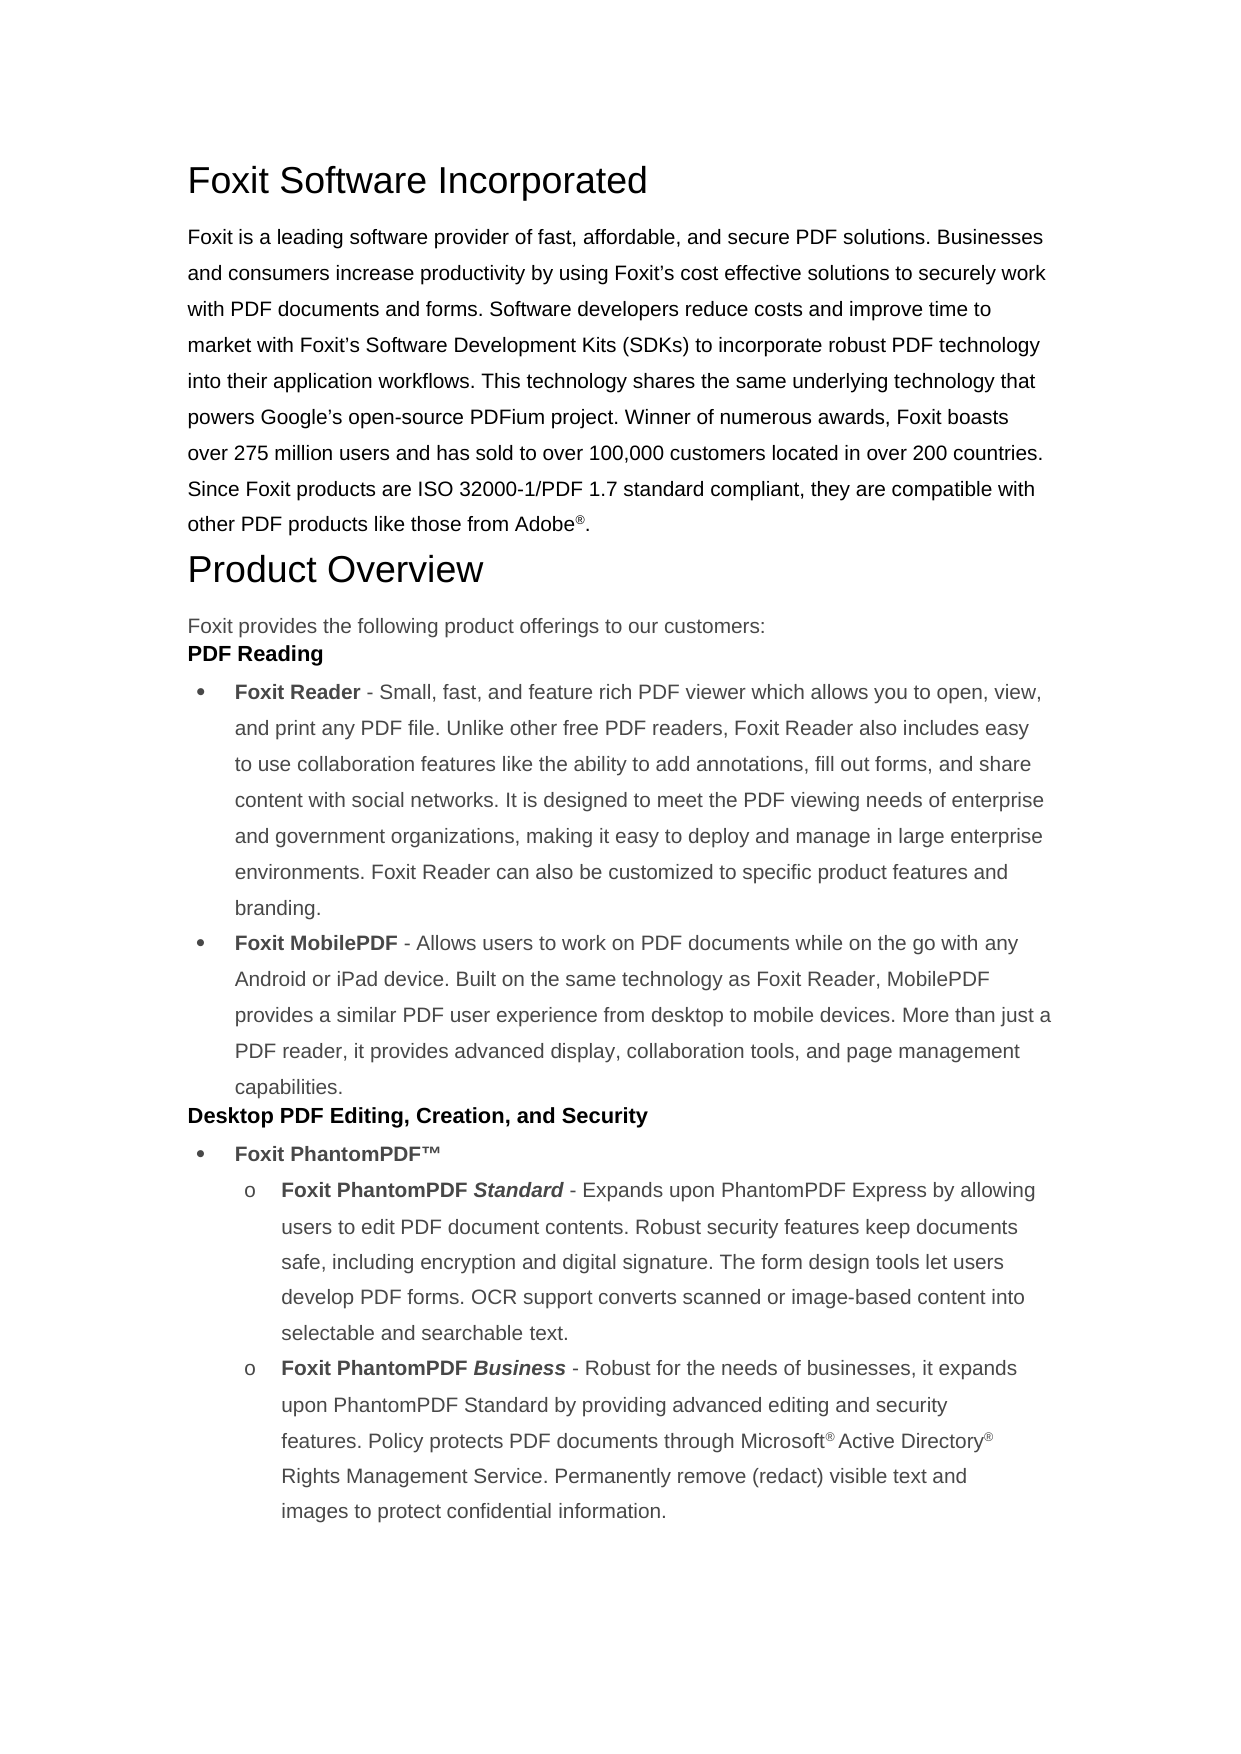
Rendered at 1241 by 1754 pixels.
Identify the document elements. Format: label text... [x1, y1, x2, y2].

list Foxit PhantomPDF™ [197, 1142, 1065, 1166]
subtitle Desktop PDF Editing, Creation, and Security [187, 1103, 1065, 1128]
text Android or iPad device. Built on the same technology as Foxit Reader, MobilePDF provides a similar PDF user experience from desktop to mobile devices. More than just a PDF reader, it provides advanced display, collaboration tools, and page management capabilities. [234, 958, 1054, 1102]
subtitle PDF Reading [187, 641, 1065, 666]
list Foxit PhantomPDF Standard - Expands upon PhantomPDF Express by allowing users to edit PDF document contents. Robust security features keep documents safe, including encryption and digital signature. The form design tools let users develop PDF forms. OCR support converts scanned or image-based content into selectable and searchable text. [244, 1178, 1036, 1344]
list Foxit PhantomPDF Business - Robust for the needs of businesses, it expands upon PhantomPDF Standard by providing advanced editing and security features. Policy protects PDF documents through Microsoft® Active Directory® Rights Management Service. Permanently remove (redact) visible text and images to protect confidential information. [244, 1356, 1035, 1523]
text Foxit is a leading software provider of fast, affordable, and secure PDF solutions. Businesses and consumers increase productivity by using Foxit’s cost effective solutions to securely work with PDF documents and forms. Software developers reduce costs and improve time to market with Foxit’s Software Development Kits (SDKs) to incorporate robust PDF technology into their application workflows. This technology shares the same underlying technology that powers Google’s open-source PDFium project. Winner of numerous awards, Foxit boasts over 275 million users and has sold to over 100,000 customers located in over 200 countries. Since Foxit products are ISO 32000-1/PDF 1.7 standard compliant, they are compatible with other PDF products like those from Adobe®. [187, 225, 1048, 536]
text Foxit provides the following product offerings to our customers: [187, 613, 1065, 637]
subtitle Product Overview [187, 548, 1065, 590]
list Foxit Reader - Small, fast, and feature rich PDF viewer which allows you to open, view, and print any PDF file. Unlike other free PDF readers, Foxit Reader also includes easy to use collaboration features like the ability to add annotations, fill out forms, and share content with social networks. It is designed to meet the PDF viewing needs of enterprise and government organizations, making it easy to deploy and manage in large enterprise environments. Foxit Reader can also be customized to specific product features and branding. [197, 680, 1045, 920]
list Foxit MobilePDF - Allows users to work on PDF documents while on the go with any [197, 932, 1065, 955]
subtitle Foxit Software Incorporated [187, 159, 1065, 202]
